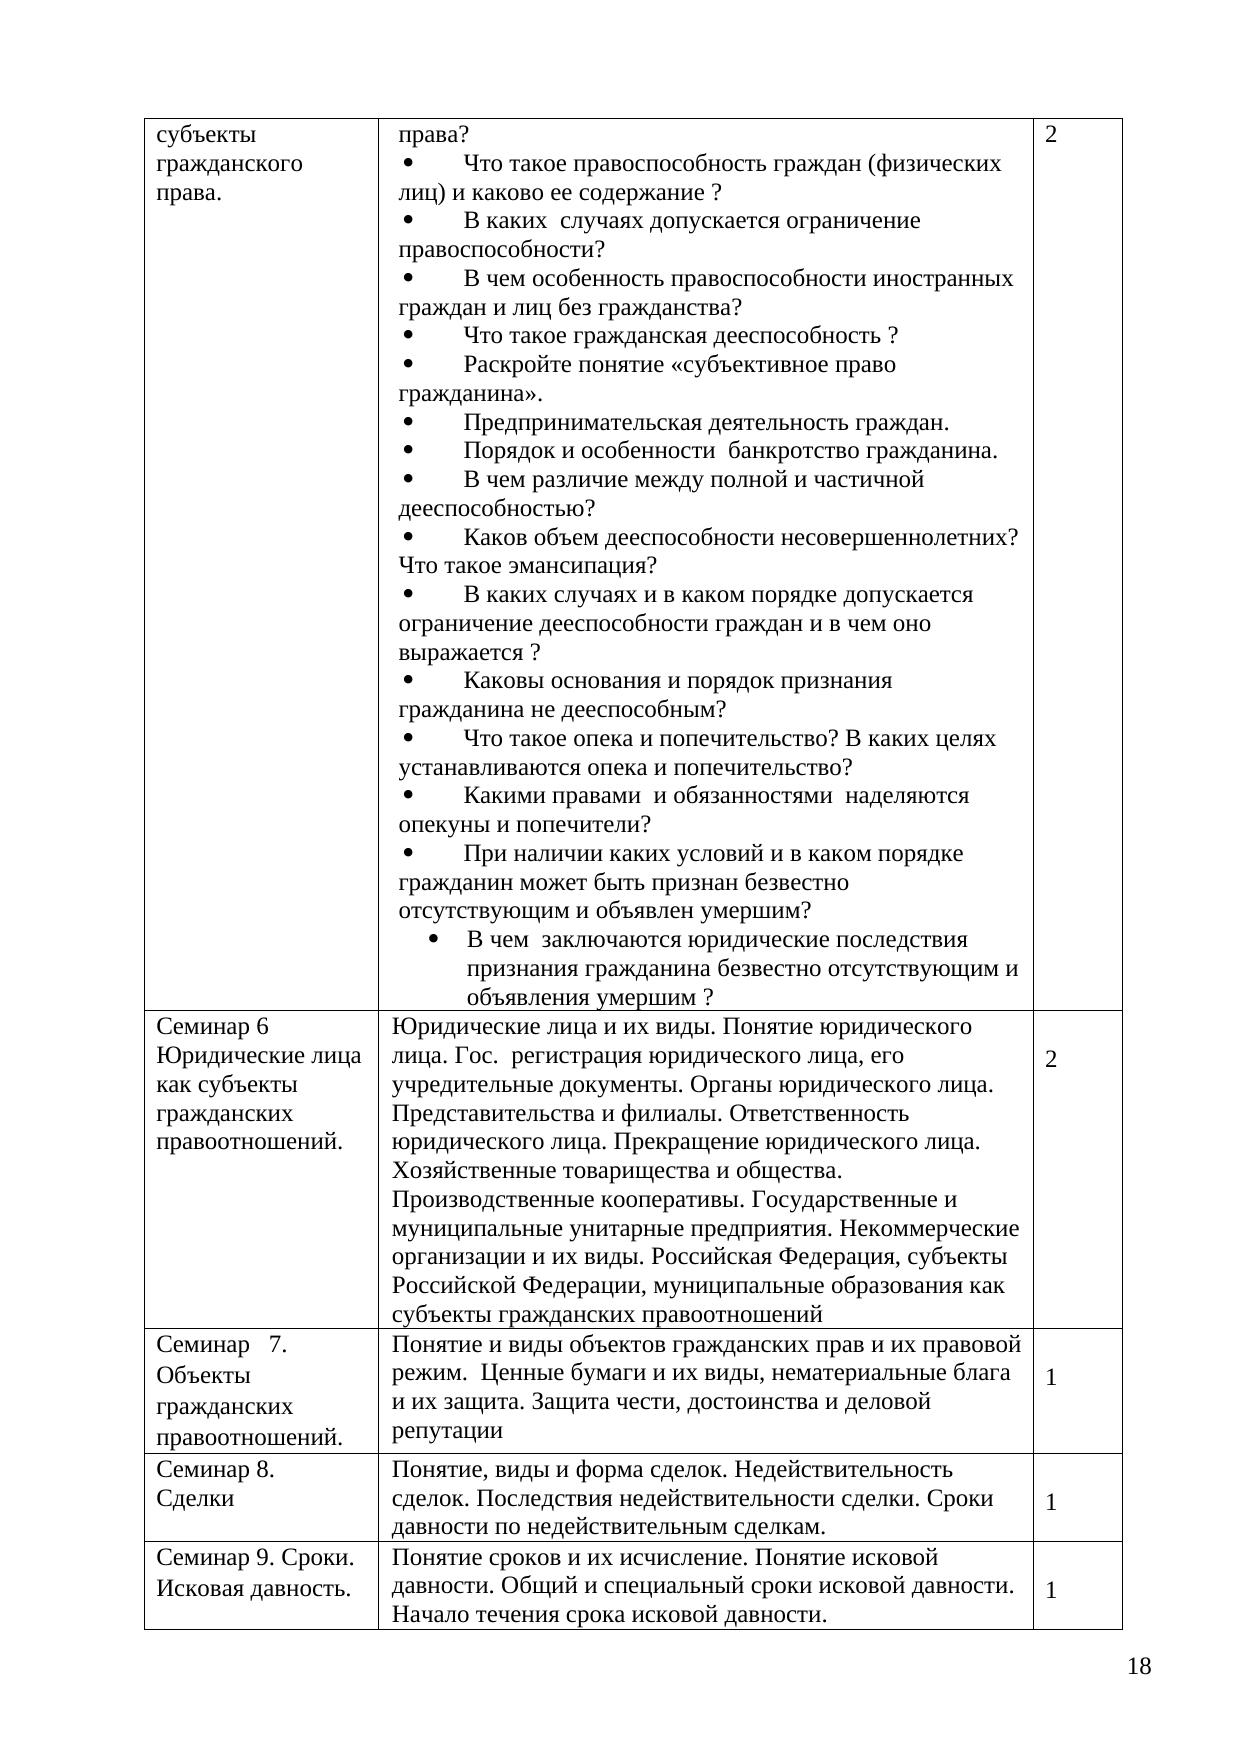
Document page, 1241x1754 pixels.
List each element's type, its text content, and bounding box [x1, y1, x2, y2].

table_cell 1 [1034, 1329, 1122, 1453]
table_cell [145, 119, 378, 1010]
table_cell Семинар 8. Сделки [145, 1454, 378, 1541]
table_cell Семинар 6 Юридические лица как субъекты гражданских правоотношений. [145, 1011, 378, 1328]
table_cell 1 [1034, 1542, 1122, 1629]
table_cell Семинар 7. Объекты гражданских правоотношений. [145, 1329, 378, 1453]
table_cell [379, 119, 1033, 1010]
table_cell 1 [1034, 1454, 1122, 1541]
table_cell 2 [1034, 119, 1122, 1010]
table_cell Понятие и виды объектов гражданских прав и их правовой режим. Ценные бумаги и их виды, нематериальные блага и их защита. Защита чести, достоинства и деловой репутации [379, 1329, 1033, 1453]
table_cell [379, 1542, 1033, 1629]
table_cell Понятие, виды и форма сделок. Недействительность сделок. Последствия недействительности сделки. Сроки давности по недействительным сделкам. [379, 1454, 1033, 1541]
table_cell Юридические лица и их виды. Понятие юридического лица. Гос. регистрация юридического лица, его учредительные документы. Органы юридического лица. Представительства и филиалы. Ответственность юридического лица. Прекращение юридического лица. Хозяйственные товарищества и общества. Производственные кооперативы. Государственные и муниципальные унитарные предприятия. Некоммерческие организации и их виды. Российская Федерация, субъекты Российской Федерации, муниципальные образования как субъекты гражданских правоотношений [379, 1011, 1033, 1328]
table_cell 2 [1034, 1011, 1122, 1328]
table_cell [145, 1542, 378, 1629]
